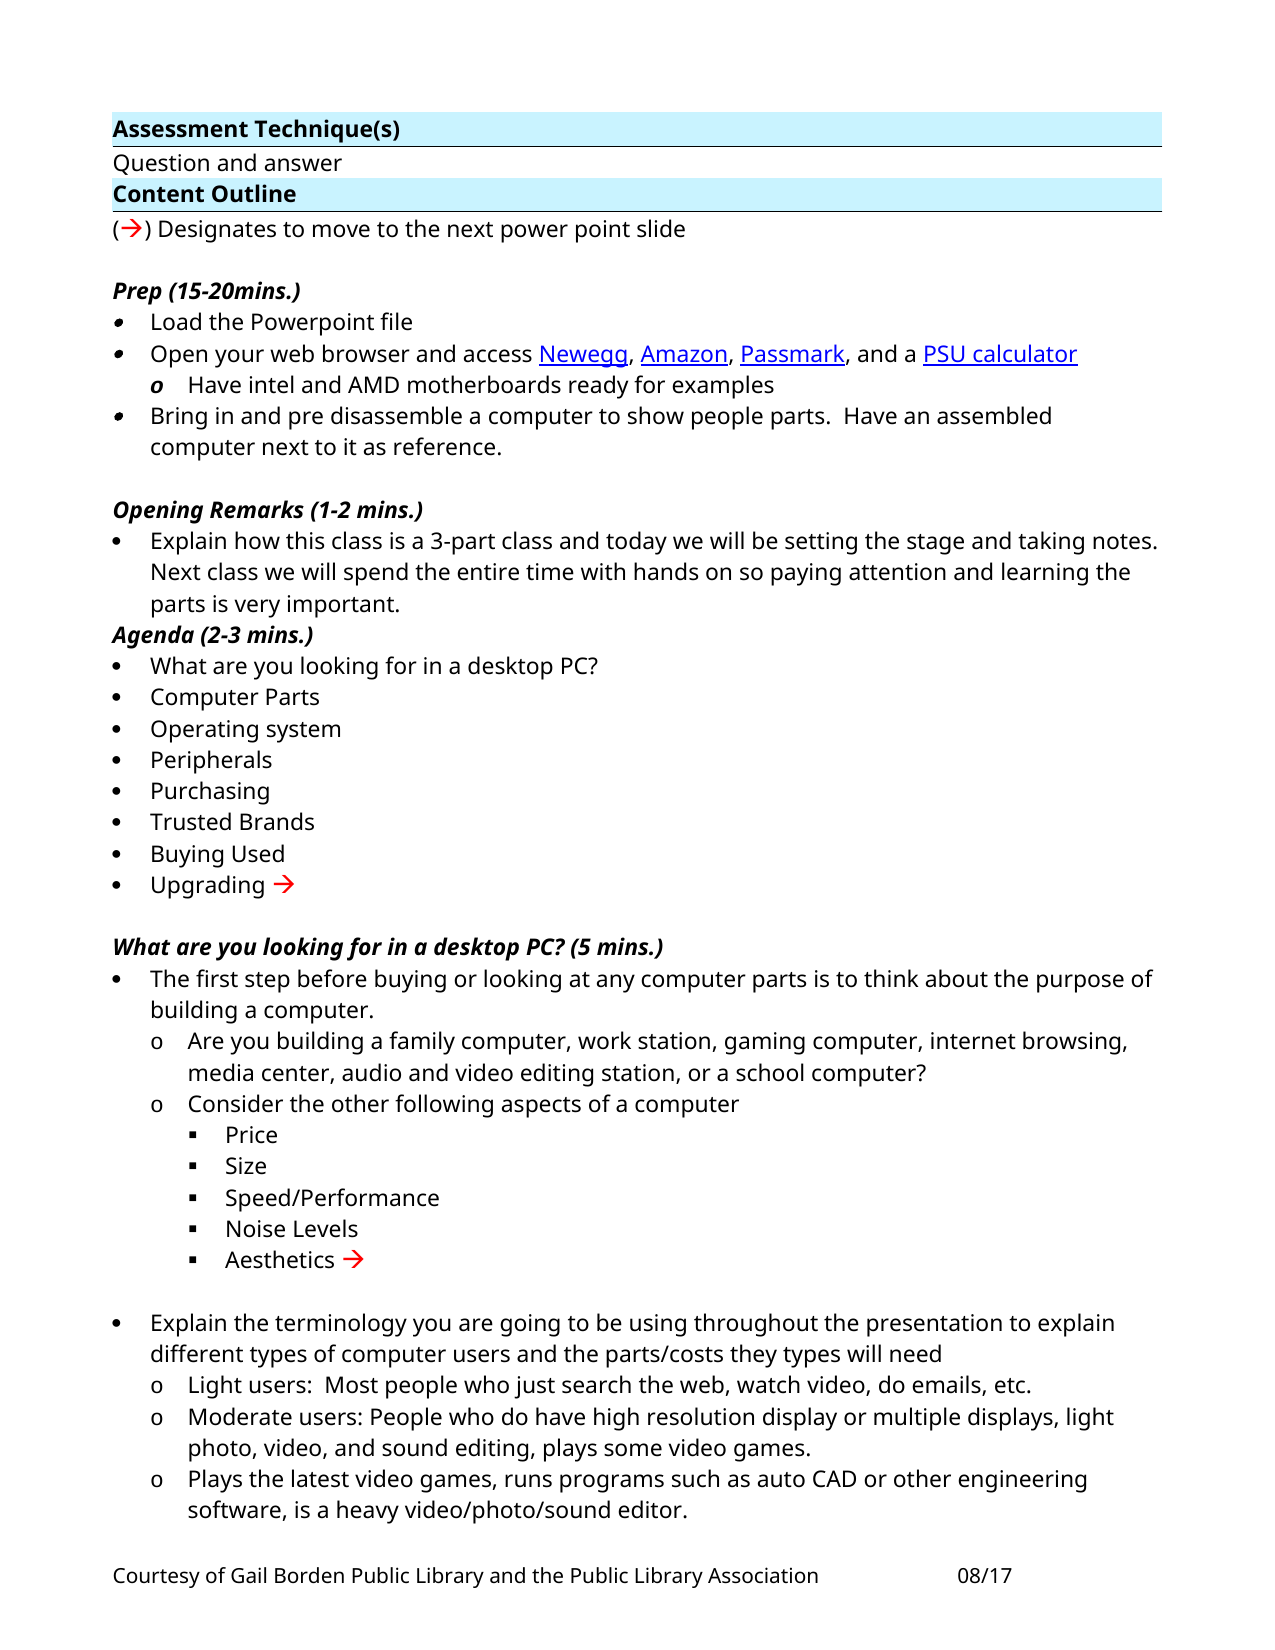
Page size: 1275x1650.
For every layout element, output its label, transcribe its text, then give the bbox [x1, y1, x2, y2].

text () Designates to move to the next power point slide [112, 212, 1162, 244]
text Assessment Technique(s) [112, 112, 1162, 147]
list Plays the latest video games, runs programs such as auto CAD or other engineering software, is a heavy video/photo/sound editor. [150, 1463, 1162, 1526]
list Buying Used [112, 838, 1162, 869]
list Question and answer [112, 147, 1162, 178]
list Moderate users: People who do have high resolution display or multiple displays, light photo, video, and sound editing, plays some video games. [150, 1400, 1162, 1463]
list Aesthetics [187, 1244, 1162, 1275]
list Consider the other following aspects of a computer [150, 1088, 1162, 1119]
list Explain how this class is a 3-part class and today we will be setting the stage and taking notes. Next class we will spend the entire time with hands on so paying attention and learning the parts is very important. [112, 525, 1162, 619]
list What are you looking for in a desktop PC? [112, 650, 1162, 681]
list The first step before buying or looking at any computer parts is to think about the purpose of building a computer. [112, 963, 1162, 1025]
list Are you building a family computer, work station, gaming computer, internet browsing, media center, audio and video editing station, or a school computer? [150, 1025, 1162, 1088]
text Content Outline [112, 178, 1162, 212]
list Operating system [112, 713, 1162, 744]
list Speed/Performance [187, 1182, 1162, 1213]
list Opening Remarks (1-2 mins.) [112, 494, 1162, 525]
list Light users: Most people who just search the web, watch video, do emails, etc. [150, 1369, 1162, 1400]
list Purchasing [112, 775, 1162, 806]
list Have intel and AMD motherboards ready for examples [150, 369, 1162, 400]
text Agenda (2-3 mins.) [112, 619, 1162, 650]
text Prep (15-20mins.) [112, 275, 1162, 306]
list Computer Parts [112, 681, 1162, 713]
list Size [187, 1150, 1162, 1182]
list Trusted Brands [112, 806, 1162, 838]
list Load the Powerpoint file [112, 306, 1162, 337]
list Noise Levels [187, 1213, 1162, 1244]
list Upgrading [112, 869, 1162, 900]
list Explain the terminology you are going to be using throughout the presentation to explain different types of computer users and the parts/costs they types will need [112, 1307, 1162, 1369]
list Price [187, 1119, 1162, 1150]
list Bring in and pre disassemble a computer to show people parts. Have an assembled computer next to it as reference. [112, 400, 1162, 463]
list Open your web browser and access Newegg, Amazon, Passmark, and a PSU calculator [112, 337, 1162, 369]
list Peripherals [112, 744, 1162, 775]
text What are you looking for in a desktop PC? (5 mins.) [112, 931, 1162, 963]
